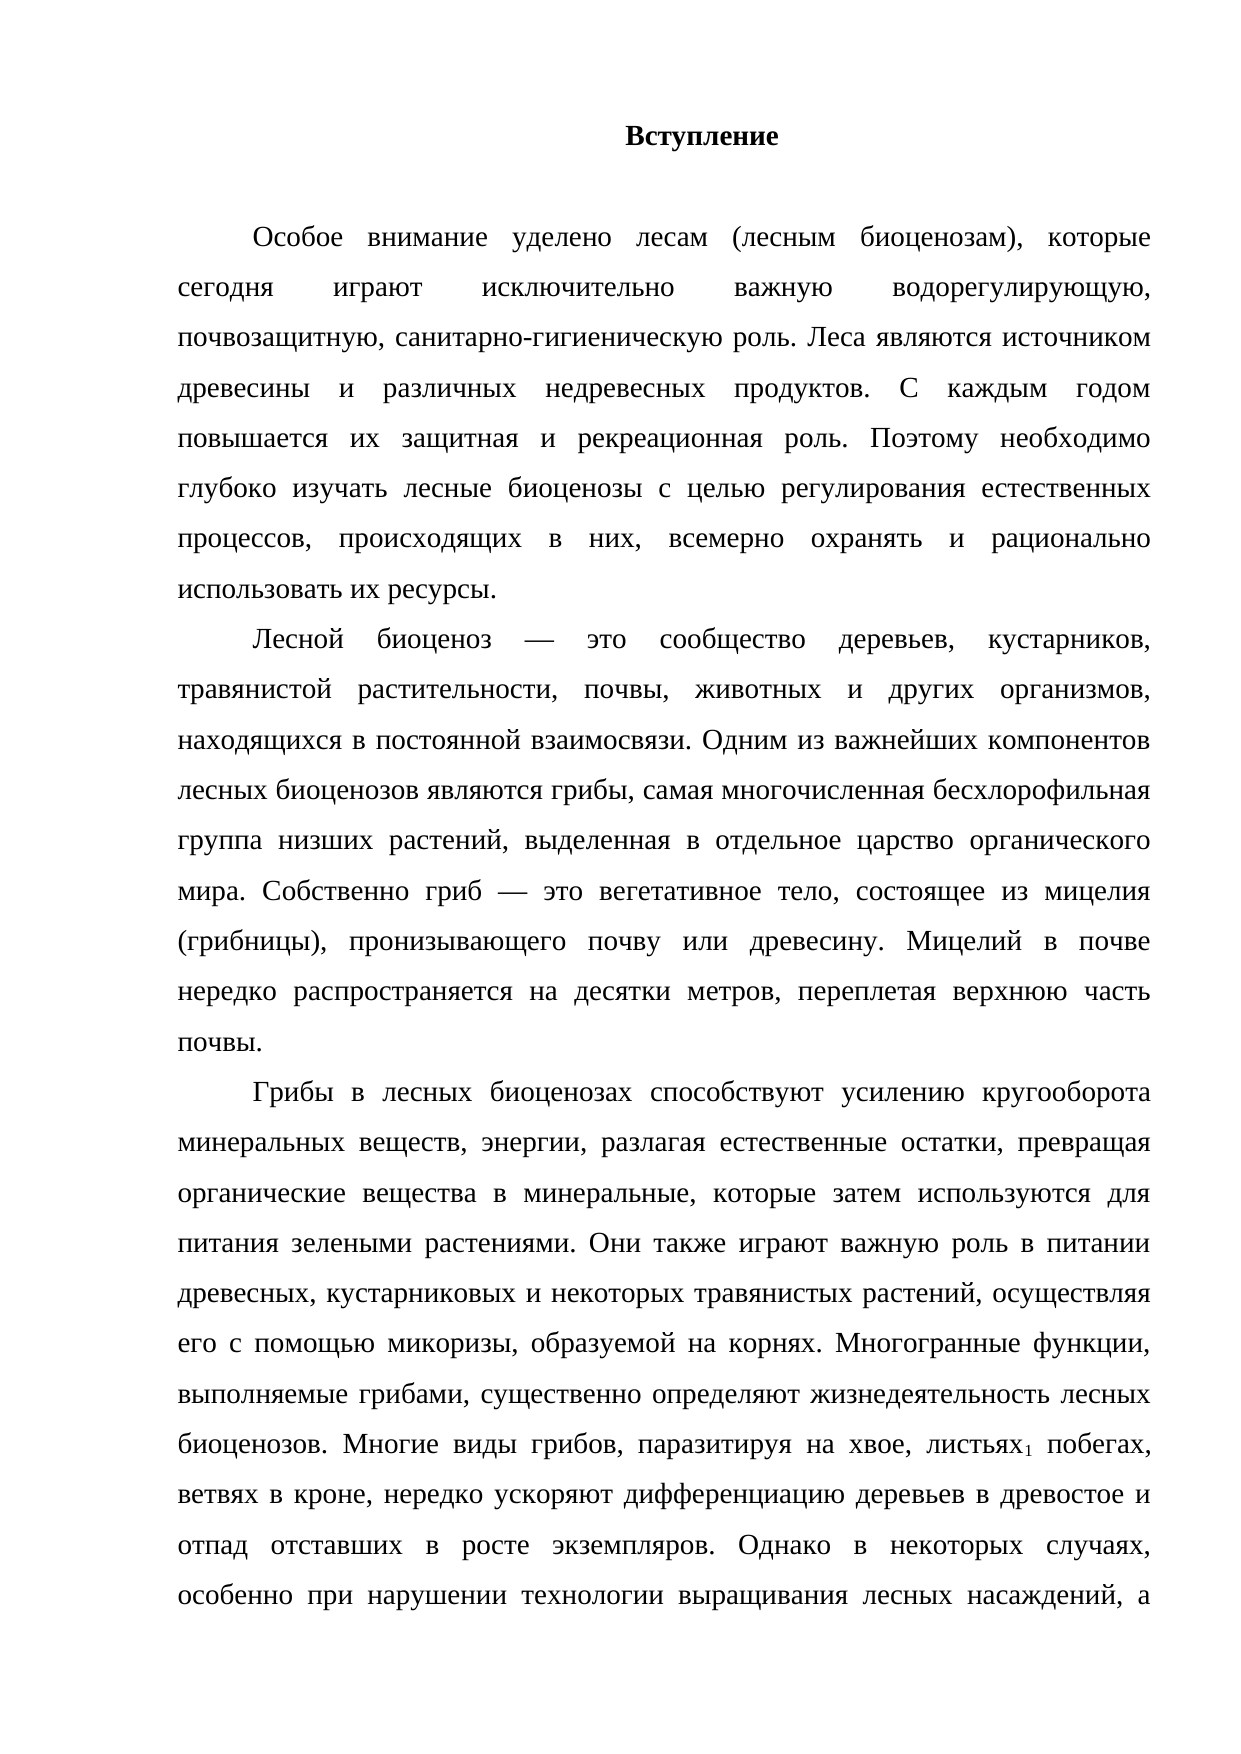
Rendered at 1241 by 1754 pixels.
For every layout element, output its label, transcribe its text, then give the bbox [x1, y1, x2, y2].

text Вступление [177, 118, 1152, 152]
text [177, 1074, 1152, 1611]
text Особое внимание уделено лесам (лесным биоценозам), которые сегодня играют исключительно важную водорегулирующую, почвозащитную, санитарно-гигиеническую роль. Леса являются источником древесины и различных недревесных продуктов. С каждым годом повышается их защитная и рекреационная роль. Поэтому необходимо глубоко изучать лесные биоценозы с целью регулирования естественных процессов, происходящих в них, всемерно охранять и рационально использовать их ресурсы. [177, 219, 1152, 604]
text Лесной биоценоз — это сообщество деревьев, кустарников, травянистой растительности, почвы, животных и других организмов, находящихся в постоянной взаимосвязи. Одним из важнейших компонентов лесных биоценозов являются грибы, самая многочисленная бесхлорофильная группа низших растений, выделенная в отдельное царство органического мира. Собственно гриб — это вегетативное тело, состоящее из мицелия (грибницы), пронизывающего почву или древесину. Мицелий в почве нередко распространяется на десятки метров, переплетая верхнюю часть почвы. [177, 621, 1152, 1057]
